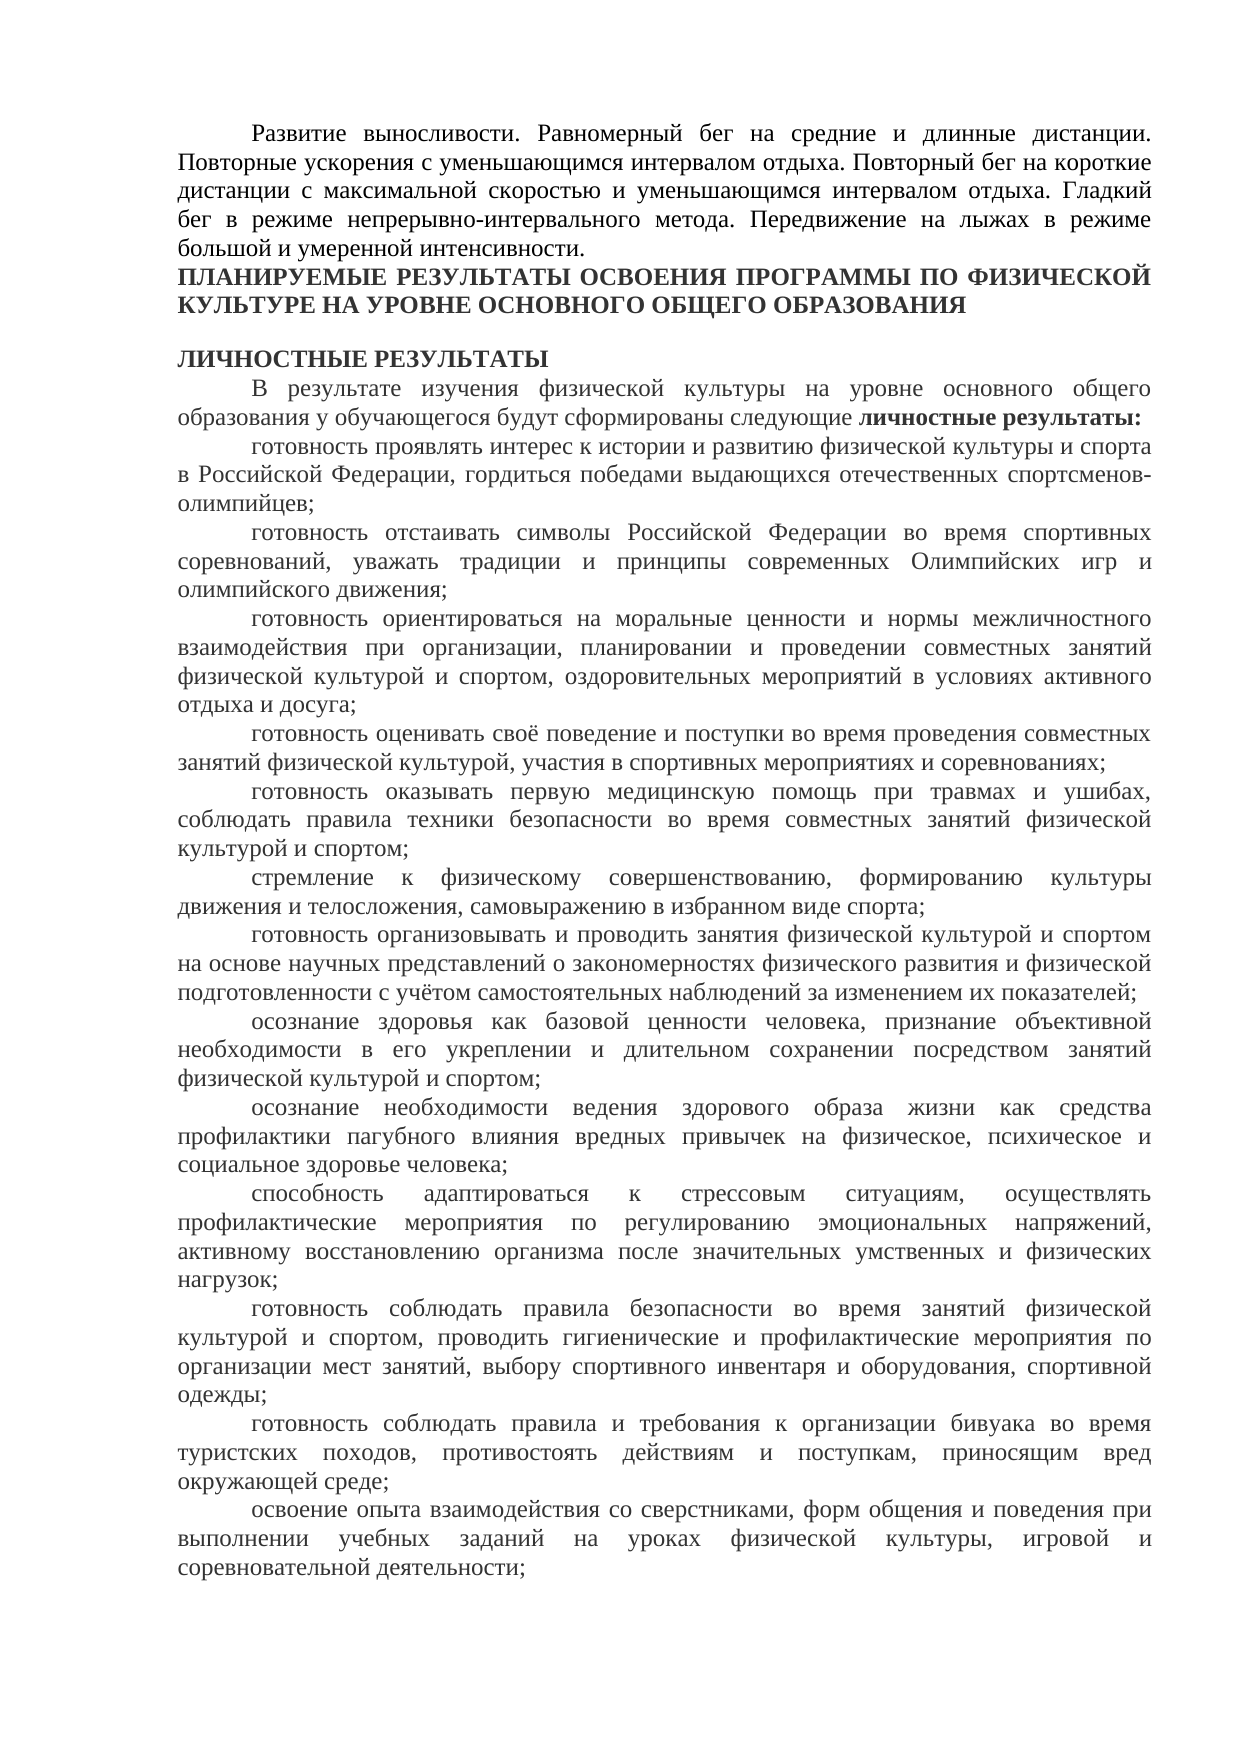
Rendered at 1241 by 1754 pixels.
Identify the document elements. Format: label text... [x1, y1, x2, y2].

text В результате изучения физической культуры на уровне основного общего образования у обучающегося будут сформированы следующие личностные результаты: [177, 373, 1152, 431]
text готовность проявлять интерес к истории и развитию физической культуры и спорта в Российской Федерации, гордиться победами выдающихся отечественных спортсменов-олимпийцев; [177, 431, 1152, 517]
text освоение опыта взаимодействия со сверстниками, форм общения и поведения при выполнении учебных заданий на уроках физической культуры, игровой и соревновательной деятельности; [177, 1494, 1152, 1581]
text Развитие выносливости. Равномерный бег на средние и длинные дистанции. Повторные ускорения с уменьшающимся интервалом отдыха. Повторный бег на короткие дистанции с максимальной скоростью и уменьшающимся интервалом отдыха. Гладкий бег в режиме непрерывно-интервального метода. Передвижение на лыжах в режиме большой и умеренной интенсивности. [177, 118, 1152, 262]
text стремление к физическому совершенствованию, формированию культуры движения и телосложения, самовыражению в избранном виде спорта; [177, 862, 1152, 919]
text способность адаптироваться к стрессовым ситуациям, осуществлять профилактические мероприятия по регулированию эмоциональных напряжений, активному восстановлению организма после значительных умственных и физических нагрузок; [177, 1178, 1152, 1293]
text ​ЛИЧНОСТНЫЕ РЕЗУЛЬТАТЫ [177, 344, 1152, 373]
text готовность оценивать своё поведение и поступки во время проведения совместных занятий физической культурой, участия в спортивных мероприятиях и соревнованиях; [177, 718, 1152, 776]
text готовность соблюдать правила и требования к организации бивуака во время туристских походов, противостоять действиям и поступкам, приносящим вред окружающей среде; [177, 1408, 1152, 1494]
text ПЛАНИРУЕМЫЕ РЕЗУЛЬТАТЫ ОСВОЕНИЯ ПРОГРАММЫ ПО ФИЗИЧЕСКОЙ КУЛЬТУРЕ НА УРОВНЕ ОСНОВНОГО ОБЩЕГО ОБРАЗОВАНИЯ [177, 262, 1152, 319]
text осознание здоровья как базовой ценности человека, признание объективной необходимости в его укреплении и длительном сохранении посредством занятий физической культурой и спортом; [177, 1006, 1152, 1092]
text готовность соблюдать правила безопасности во время занятий физической культурой и спортом, проводить гигиенические и профилактические мероприятия по организации мест занятий, выбору спортивного инвентаря и оборудования, спортивной одежды; [177, 1293, 1152, 1408]
text готовность отстаивать символы Российской Федерации во время спортивных соревнований, уважать традиции и принципы современных Олимпийских игр и олимпийского движения; [177, 517, 1152, 603]
text готовность организовывать и проводить занятия физической культурой и спортом на основе научных представлений о закономерностях физического развития и физической подготовленности с учётом самостоятельных наблюдений за изменением их показателей; [177, 919, 1152, 1006]
text готовность оказывать первую медицинскую помощь при травмах и ушибах, соблюдать правила техники безопасности во время совместных занятий физической культурой и спортом; [177, 776, 1152, 862]
text готовность ориентироваться на моральные ценности и нормы межличностного взаимодействия при организации, планировании и проведении совместных занятий физической культурой и спортом, оздоровительных мероприятий в условиях активного отдыха и досуга; [177, 603, 1152, 718]
text осознание необходимости ведения здорового образа жизни как средства профилактики пагубного влияния вредных привычек на физическое, психическое и социальное здоровье человека; [177, 1092, 1152, 1178]
